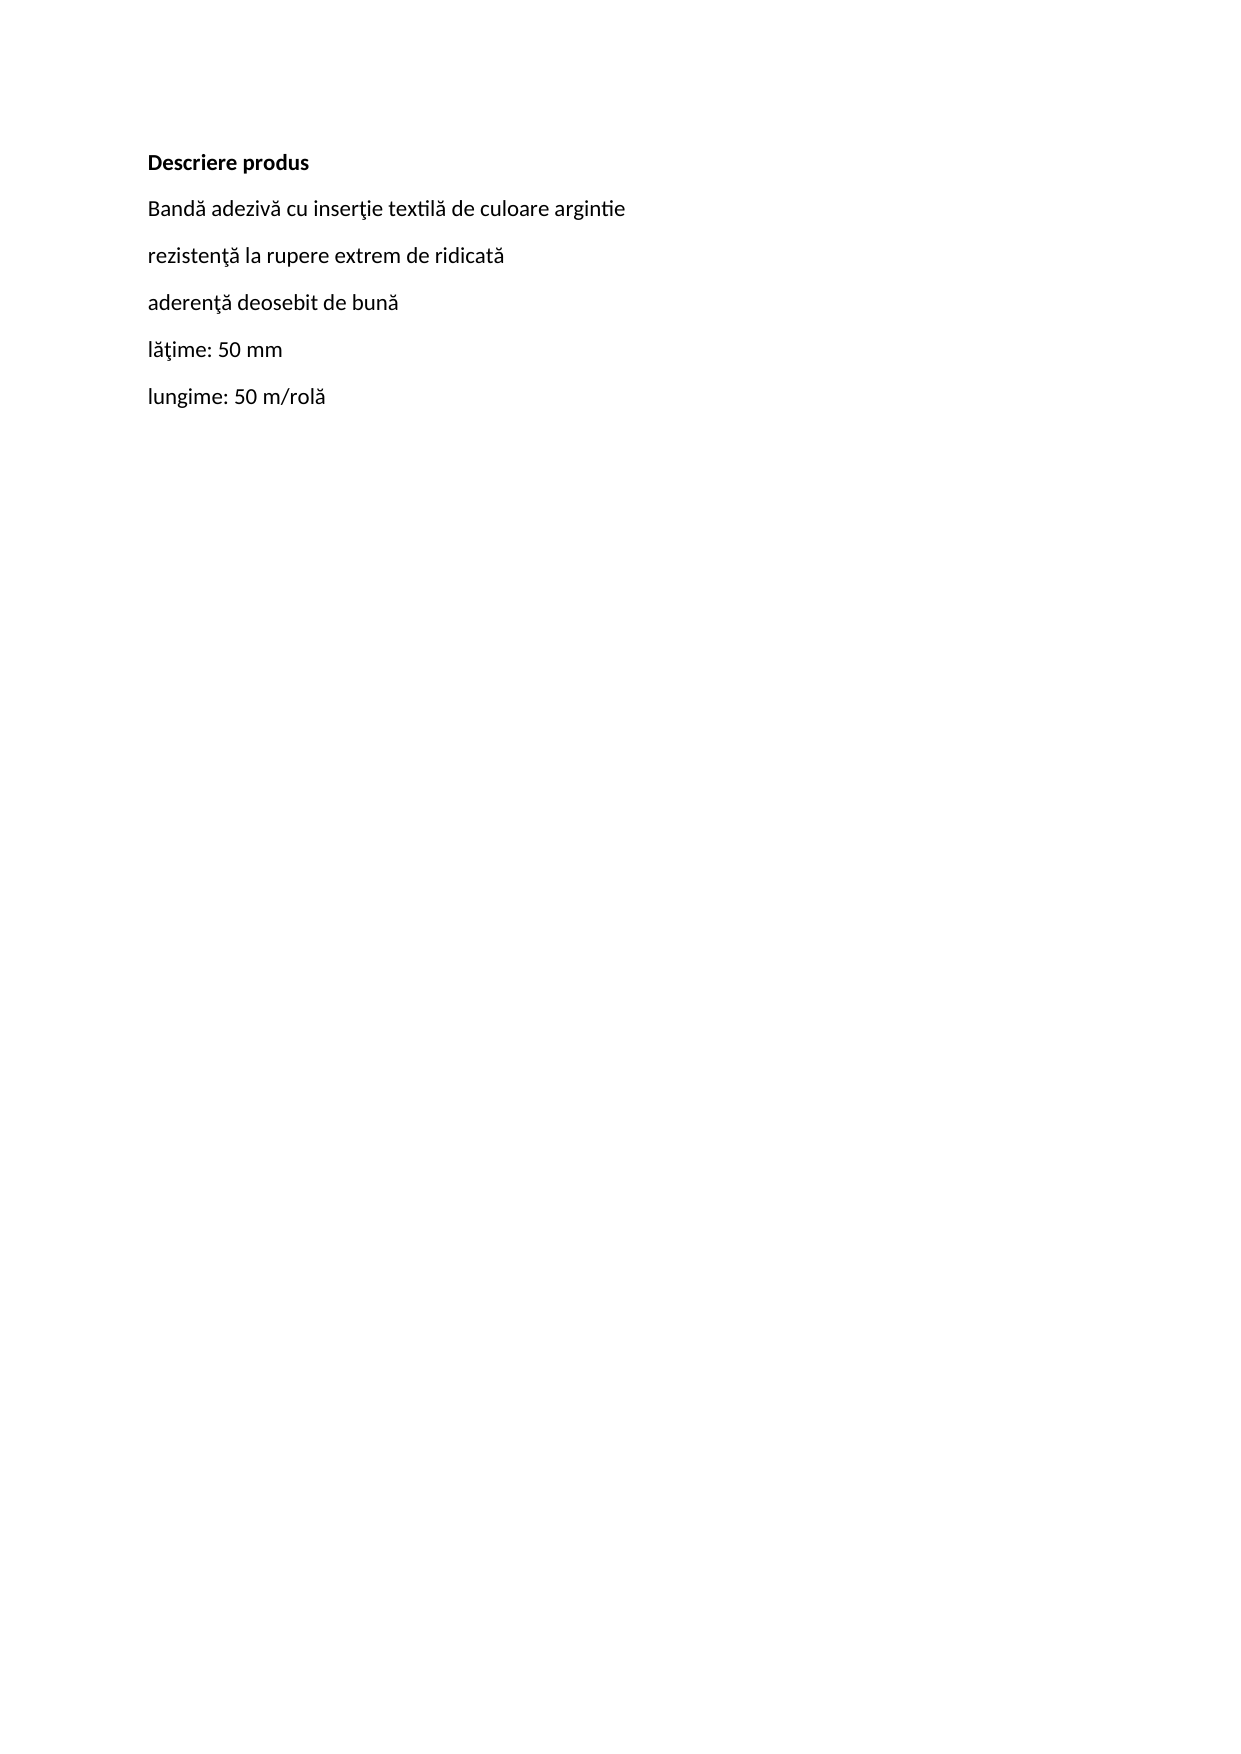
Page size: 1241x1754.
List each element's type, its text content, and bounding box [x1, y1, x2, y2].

text lăţime: 50 mm [148, 335, 1093, 363]
text lungime: 50 m/rolă [148, 382, 1093, 410]
text rezistenţă la rupere extrem de ridicată [148, 241, 1093, 269]
text Descriere produs [148, 148, 1093, 176]
text aderenţă deosebit de bună [148, 288, 1093, 316]
text Bandă adezivă cu inserţie textilă de culoare argintie [148, 194, 1093, 222]
